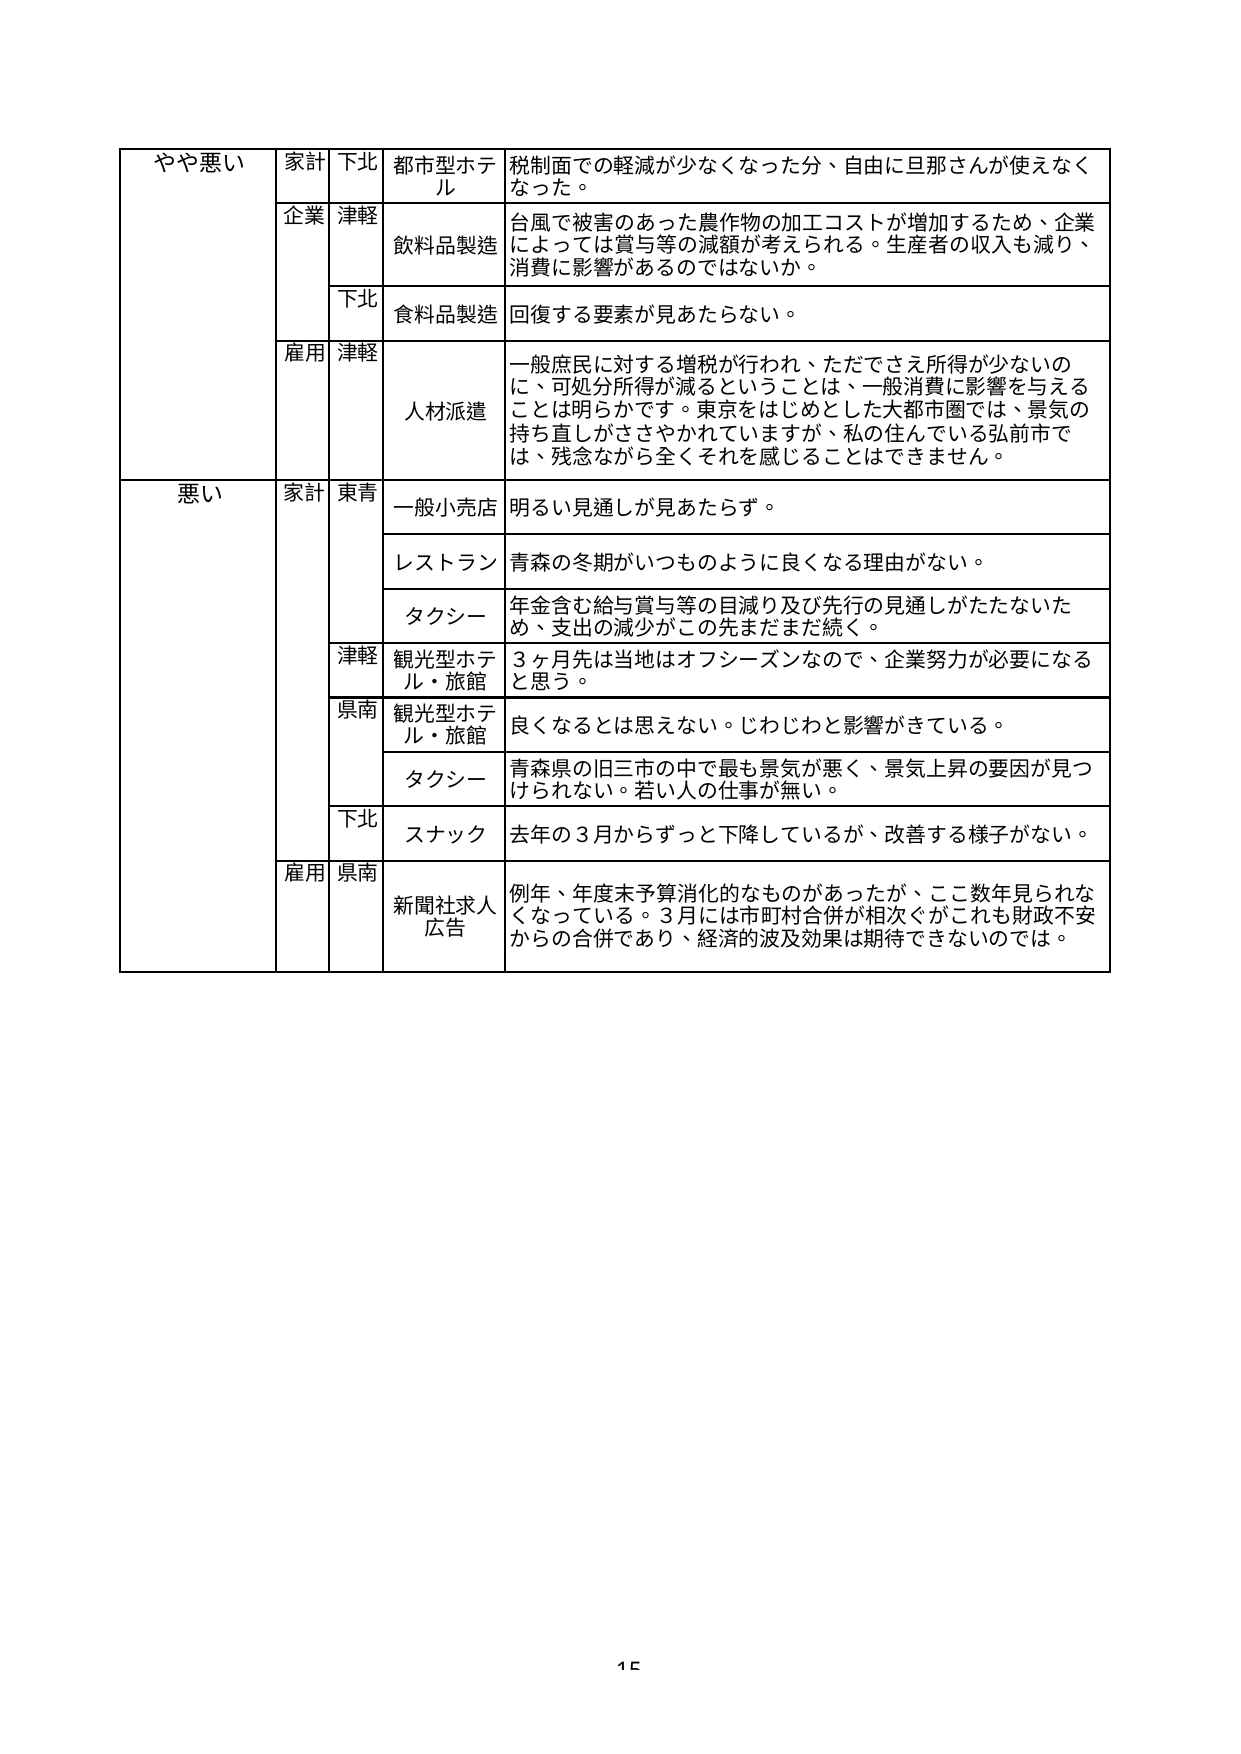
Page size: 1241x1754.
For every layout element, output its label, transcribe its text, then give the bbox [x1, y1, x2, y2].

table_cell 県南 [330, 862, 382, 971]
table_cell 津軽 [330, 644, 382, 696]
table_header 下北 [330, 150, 382, 202]
table_cell レストラン [384, 535, 504, 588]
table_cell 明るい見通しが見あたらず。 [506, 481, 1109, 533]
table_cell 雇用 [277, 342, 328, 479]
table_cell 下北 [330, 807, 382, 859]
table_cell 下北 [330, 287, 382, 339]
table_cell 一般小売店 [384, 481, 504, 533]
table_cell 去年の３月からずっと下降しているが、改善する様子がない。 [506, 807, 1109, 859]
table_cell 食料品製造 [384, 287, 504, 339]
table_cell 雇用 [277, 862, 328, 971]
table_cell 津軽 [330, 204, 382, 285]
table_cell 年金含む給与賞与等の目減り及び先行の見通しがたたないため、支出の減少がこの先まだまだ続く。 [506, 590, 1109, 642]
table_cell 東青 [330, 481, 382, 642]
table_cell 青森県の旧三市の中で最も景気が悪く、景気上昇の要因が見つけられない。若い人の仕事が無い。 [506, 753, 1109, 805]
table_cell 悪い [121, 481, 275, 971]
table_cell 津軽 [330, 342, 382, 479]
table_cell 例年、年度末予算消化的なものがあったが、ここ数年見られなくなっている。３月には市町村合併が相次ぐがこれも財政不安からの合併であり、経済的波及効果は期待できないのでは。 [506, 862, 1109, 971]
table_cell タクシー [384, 753, 504, 805]
table_cell 一般庶民に対する増税が行われ、ただでさえ所得が少ないの に、可処分所得が減るということは、一般消費に影響を与えることは明らかです。東京をはじめとした大都市圏では、景気の持ち直しがささやかれていますが、私の住んでいる弘前市で は、残念ながら全くそれを感じることはできません。 [506, 342, 1109, 479]
table_cell 飲料品製造 [384, 204, 504, 285]
table_cell 観光型ホテル・旅館 [384, 699, 504, 751]
table_cell 家計 [277, 481, 328, 859]
table_header 税制面での軽減が少なくなった分、自由に旦那さんが使えなくなった。 [506, 150, 1109, 202]
table_cell 県南 [330, 699, 382, 805]
table_header やや悪い [121, 150, 275, 479]
table_cell 青森の冬期がいつものように良くなる理由がない。 [506, 535, 1109, 588]
table_cell スナック [384, 807, 504, 859]
table_header 家計 [277, 150, 328, 202]
table_cell 台風で被害のあった農作物の加工コストが増加するため、企業によっては賞与等の減額が考えられる。生産者の収入も減り、消費に影響があるのではないか。 [506, 204, 1109, 285]
table_cell ３ヶ月先は当地はオフシーズンなので、企業努力が必要になると思う。 [506, 644, 1109, 696]
table_cell 人材派遣 [384, 342, 504, 479]
table_header 都市型ホテル [384, 150, 504, 202]
table_cell 観光型ホテル・旅館 [384, 644, 504, 696]
table_cell タクシー [384, 590, 504, 642]
table_cell 良くなるとは思えない。じわじわと影響がきている。 [506, 699, 1109, 751]
table_cell 企業 [277, 204, 328, 339]
table_cell 回復する要素が見あたらない。 [506, 287, 1109, 339]
table_cell 新聞社求人広告 [384, 862, 504, 971]
